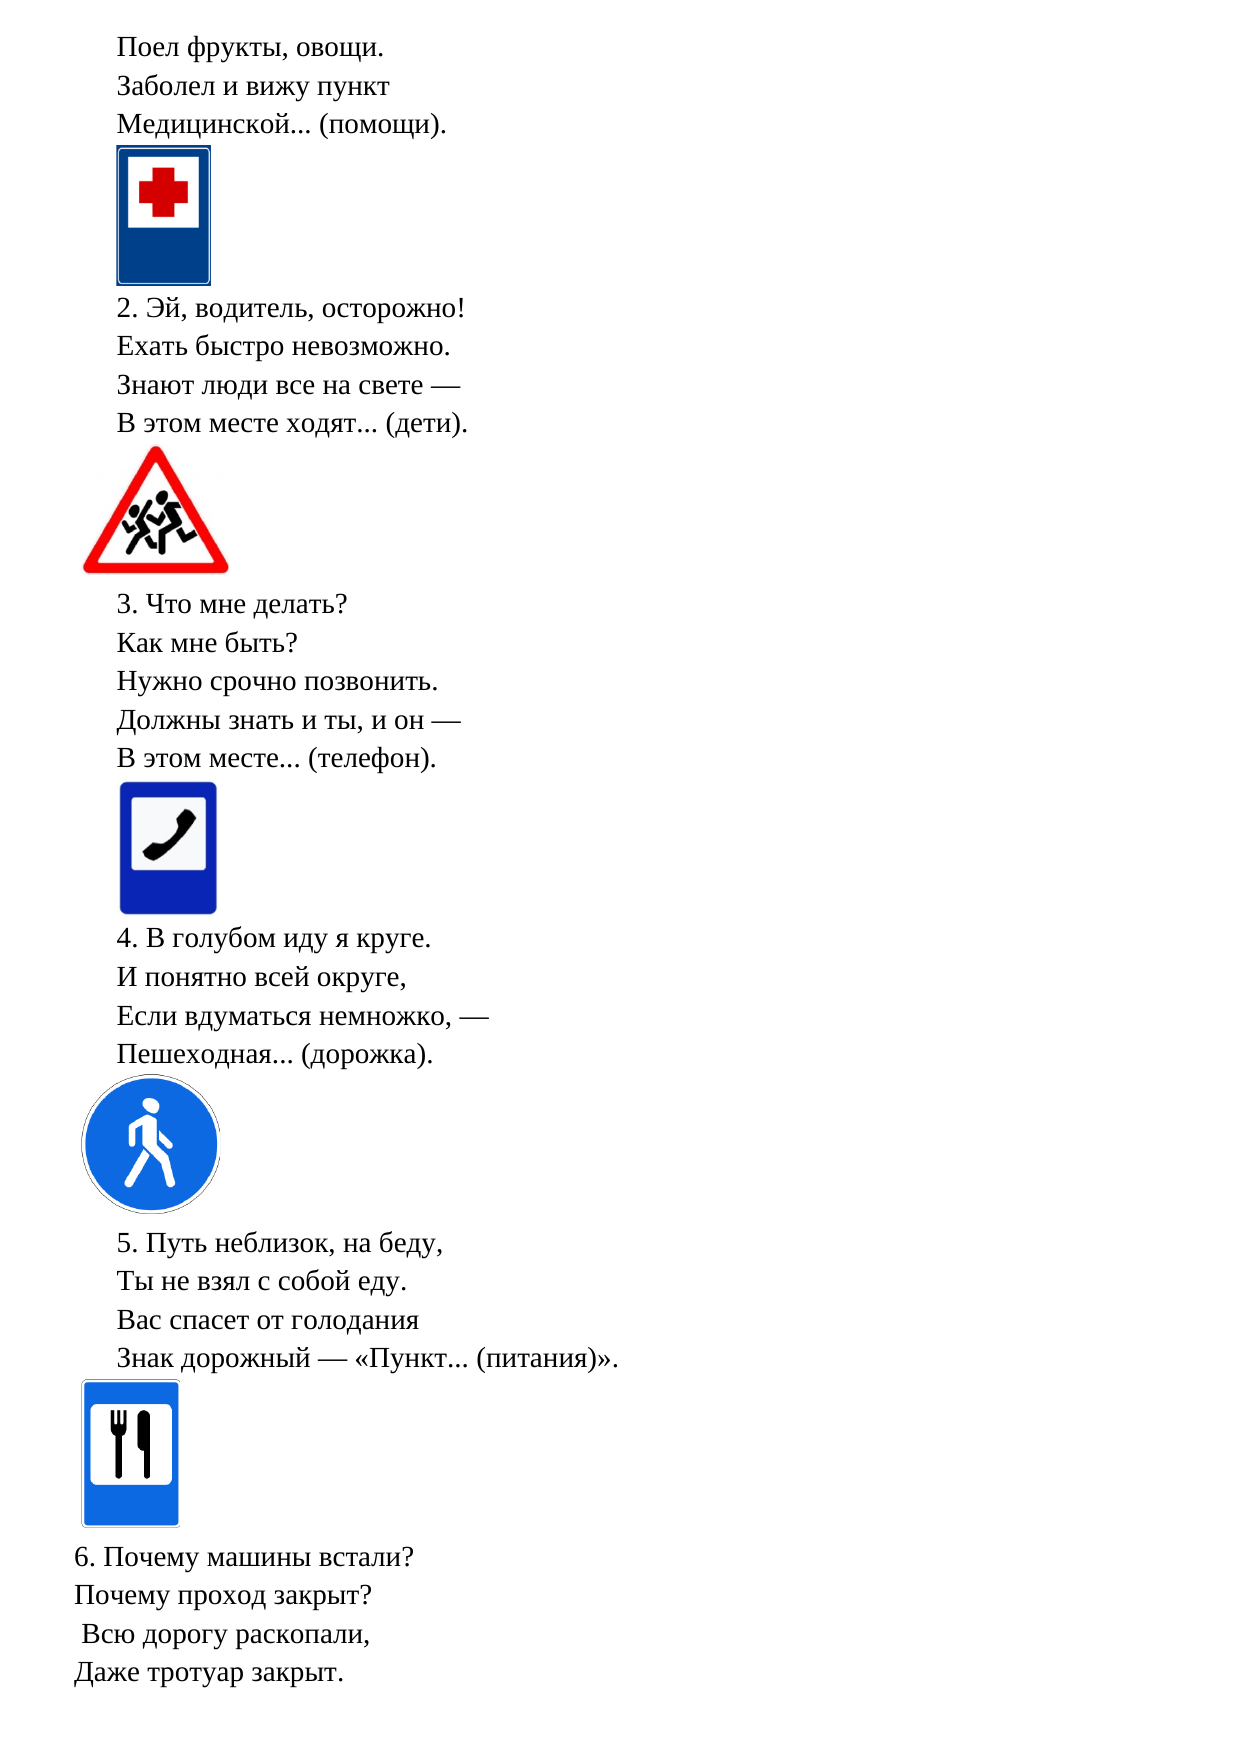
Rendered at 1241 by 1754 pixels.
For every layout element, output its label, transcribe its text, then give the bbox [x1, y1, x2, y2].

picture [116, 145, 211, 286]
text Ты не взял с собой еду. [74, 1263, 1211, 1297]
text 4. В голубом иду я круге. [74, 921, 1211, 954]
text 2. Эй, водитель, осторожно! [74, 290, 1211, 323]
picture [81, 444, 230, 575]
text Если вдуматься немножко, — [74, 998, 1211, 1031]
text 6. Почему машины встали? [74, 1539, 1211, 1572]
picture [81, 1074, 221, 1214]
text Знак дорожный — «Пункт... (питания)». [74, 1341, 1211, 1374]
text Ехать быстро невозможно. [74, 328, 1211, 362]
text Вас спасет от голодания [74, 1302, 1211, 1336]
text 5. Путь неблизок, на беду, [74, 1225, 1211, 1258]
text Нужно срочно позвонить. [74, 663, 1211, 697]
text Всю дорогу раскопали, [74, 1616, 1211, 1649]
picture [116, 778, 220, 917]
text В этом месте ходят... (дети). [74, 406, 1211, 439]
text Должны знать и ты, и он — [74, 702, 1211, 735]
text Почему проход закрыт? [74, 1577, 1211, 1611]
text Знают люди все на свете — [74, 367, 1211, 401]
text В этом месте... (телефон). [74, 740, 1211, 774]
text 3. Что мне делать? [74, 586, 1211, 620]
text И понятно всей округе, [74, 959, 1211, 993]
text Медицинской... (помощи). [74, 107, 1211, 140]
picture [81, 1379, 180, 1528]
text Поел фрукты, овощи. [74, 29, 1211, 63]
text Заболел и вижу пункт [74, 68, 1211, 102]
text Как мне быть? [74, 625, 1211, 658]
text Пешеходная... (дорожка). [74, 1036, 1211, 1070]
text Даже тротуар закрыт. [74, 1654, 1211, 1688]
